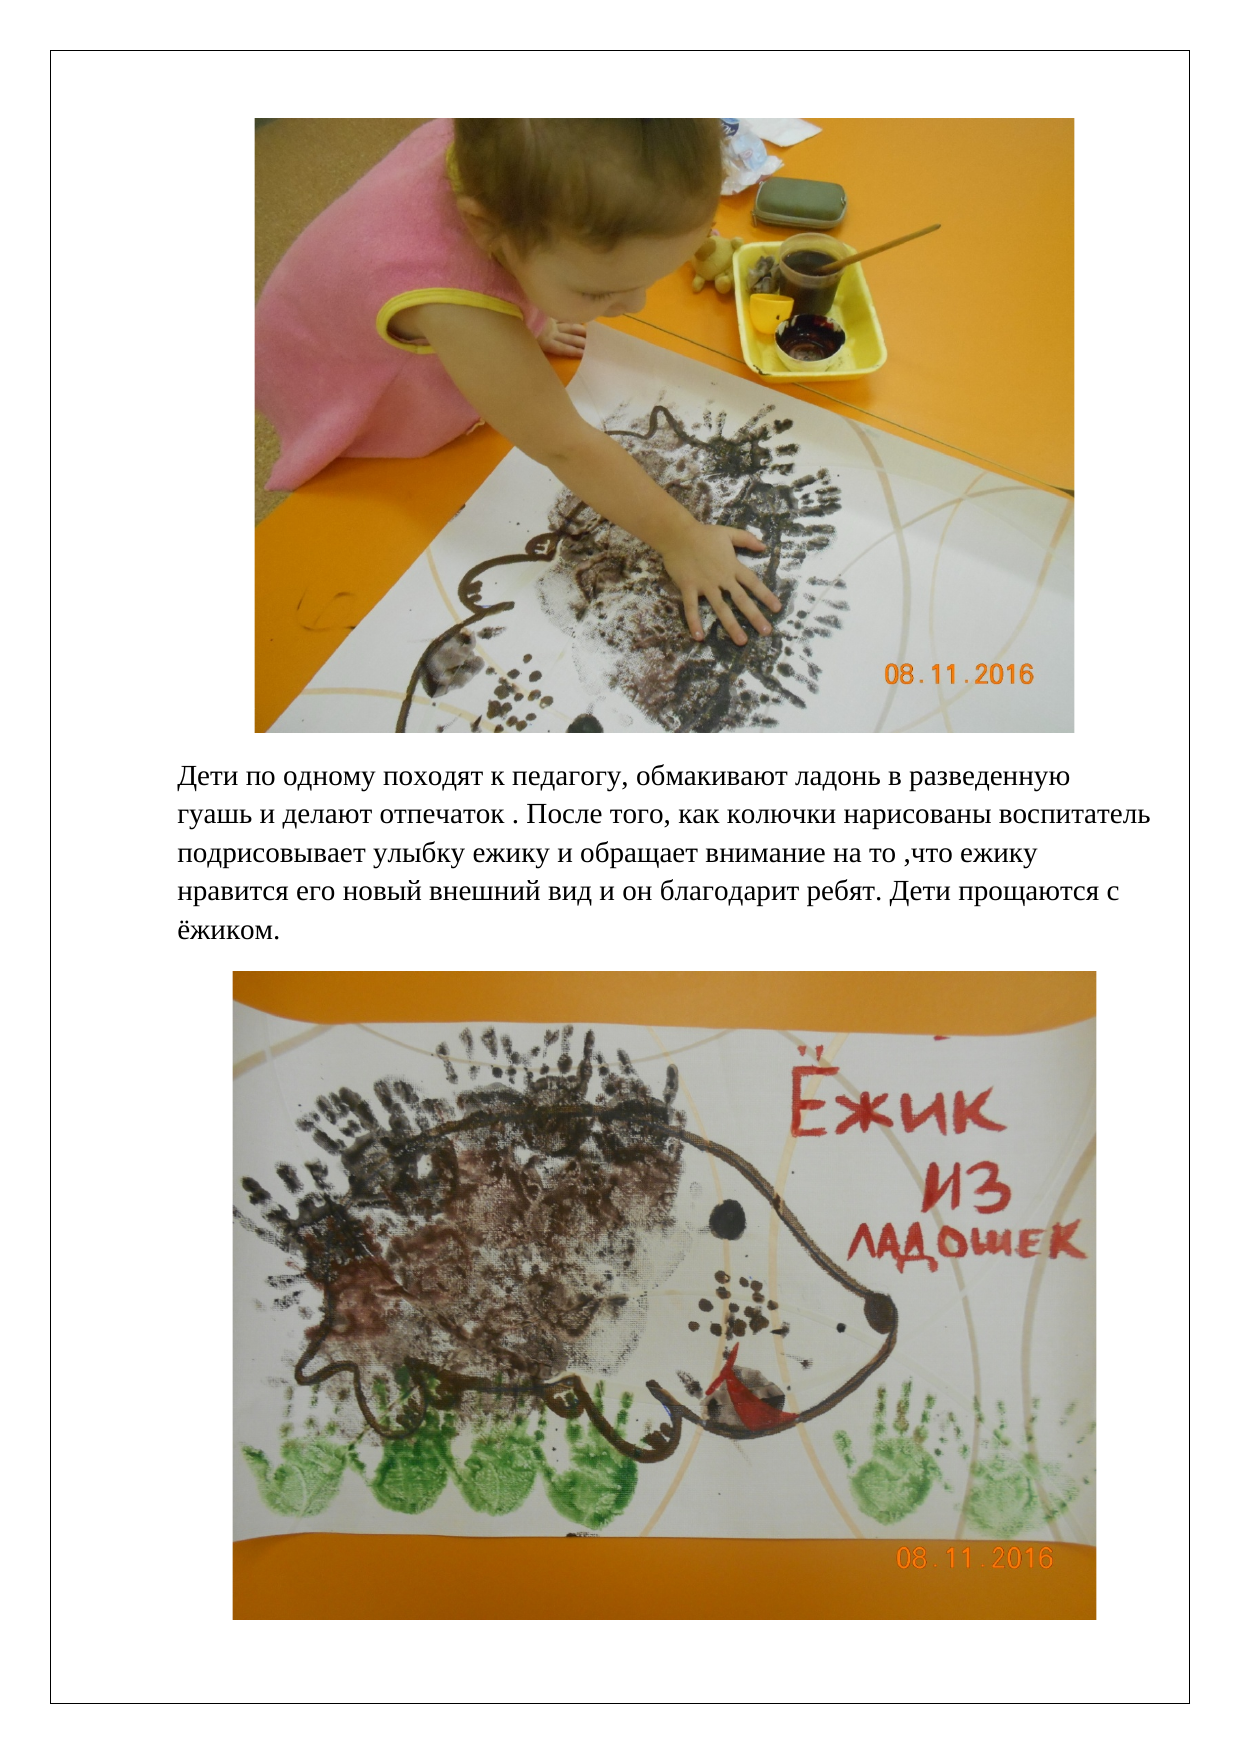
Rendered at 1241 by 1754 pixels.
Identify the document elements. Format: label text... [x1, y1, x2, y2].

picture [254, 118, 1075, 733]
text Дети по одному походят к педагогу, обмакивают ладонь в разведенную гуашь и делают отпечаток . После того, как колючки нарисованы воспитатель подрисовывает улыбку ежику и обращает внимание на то ,что ежику нравится его новый внешний вид и он благодарит ребят. Дети прощаются с ёжиком. [177, 758, 1152, 946]
picture [232, 971, 1097, 1620]
